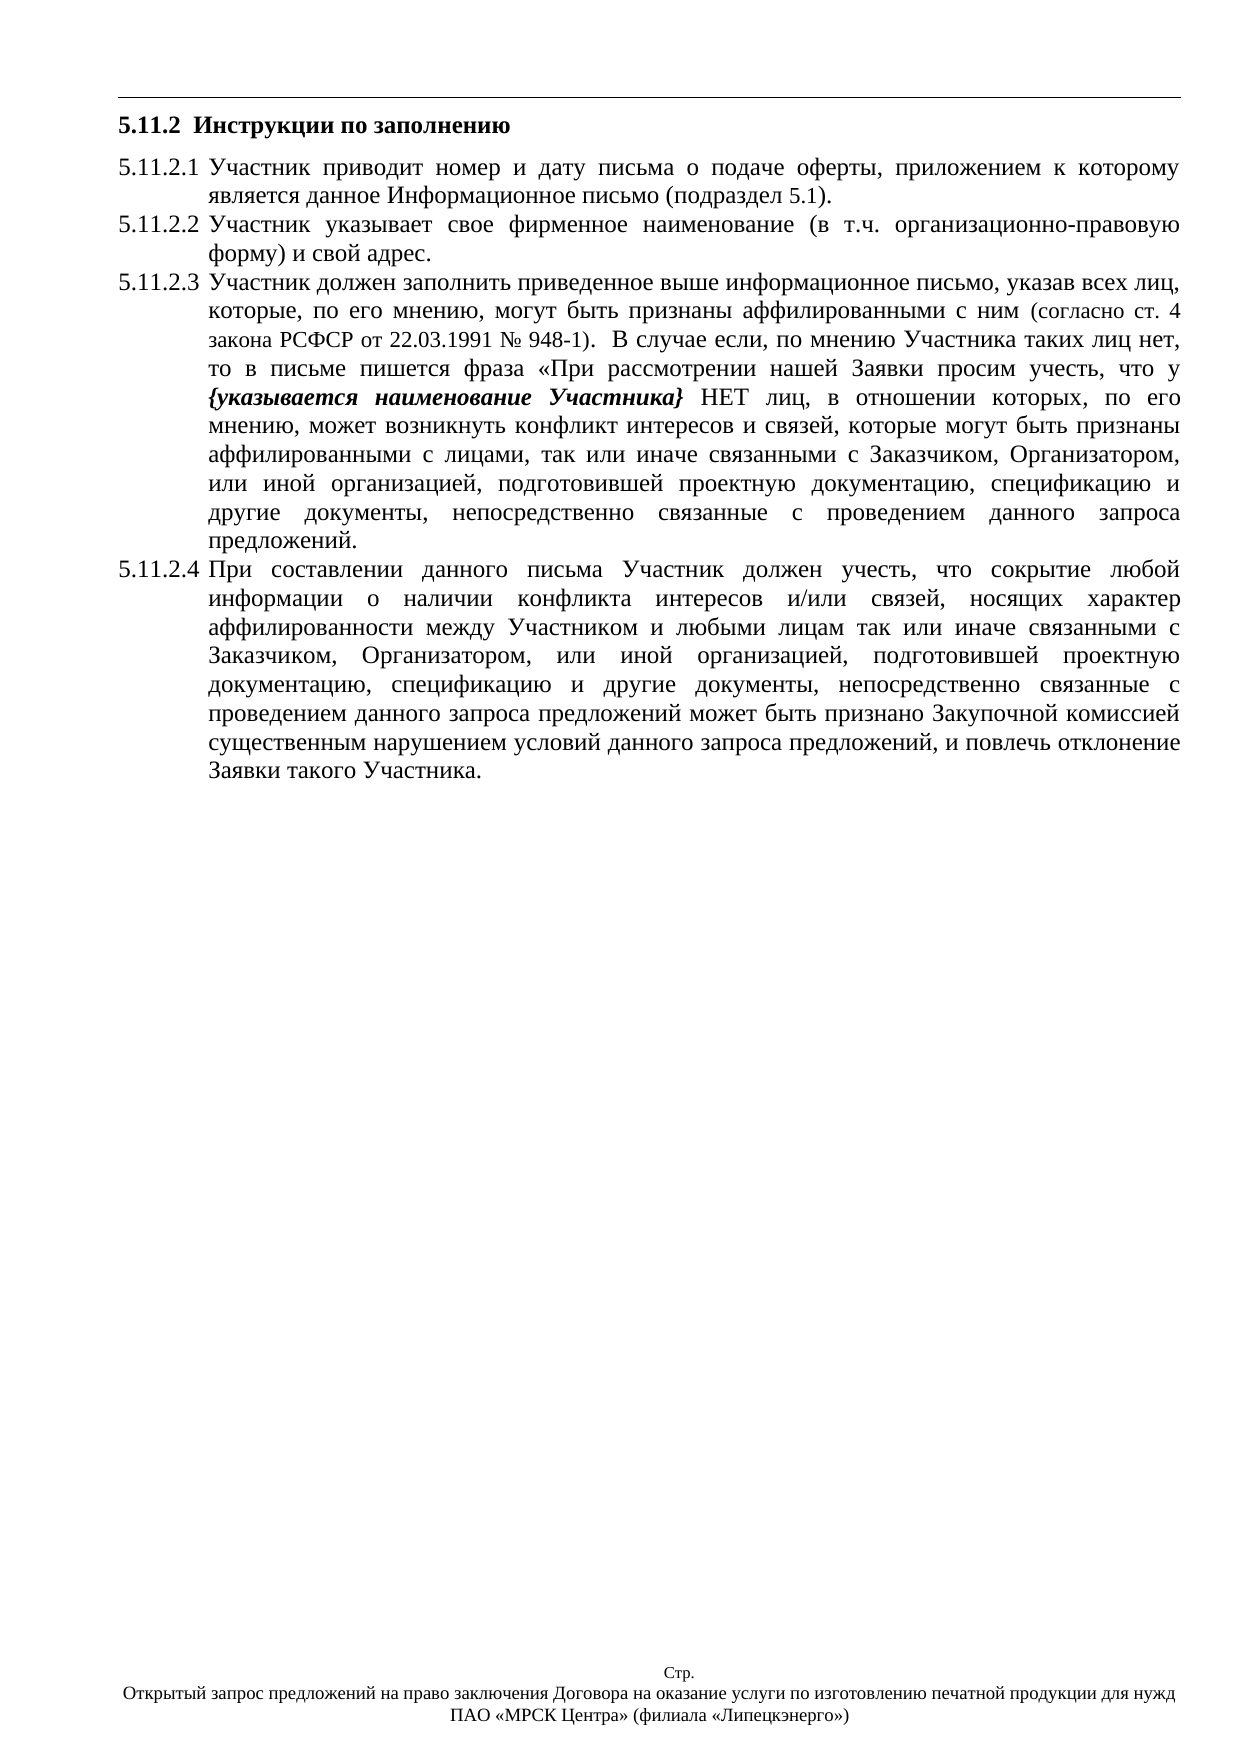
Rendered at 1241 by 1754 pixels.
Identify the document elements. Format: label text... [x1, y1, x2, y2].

list Участник приводит номер и дату письма о подаче оферты, приложением к которому является данное Информационное письмо (подраздел 5.1). [118, 152, 1181, 209]
list Участник указывает свое фирменное наименование (в т.ч. организационно-правовую форму) и свой адрес. [118, 209, 1181, 267]
list При составлении данного письма Участник должен учесть, что сокрытие любой информации о наличии конфликта интересов и/или связей, носящих характер аффилированности между Участником и любыми лицам так или иначе связанными с Заказчиком, Организатором, или иной организацией, подготовившей проектную документацию, спецификацию и другие документы, непосредственно связанные с проведением данного запроса предложений может быть признано Закупочной комиссией существенным нарушением условий данного запроса предложений, и повлечь отклонение Заявки такого Участника. [118, 554, 1181, 784]
list Участник должен заполнить приведенное выше информационное письмо, указав всех лиц, которые, по его мнению, могут быть признаны аффилированными с ним (согласно ст. 4 закона РСФСР от 22.03.1991 № 948-1). В случае если, по мнению Участника таких лиц нет, то в письме пишется фраза «При рассмотрении нашей Заявки просим учесть, что у {указывается наименование Участника} НЕТ лиц, в отношении которых, по его мнению, может возникнуть конфликт интересов и связей, которые могут быть признаны аффилированными с лицами, так или иначе связанными с Заказчиком, Организатором, или иной организацией, подготовившей проектную документацию, спецификацию и другие документы, непосредственно связанные с проведением данного запроса предложений. [118, 267, 1181, 554]
subtitle Инструкции по заполнению [118, 111, 1181, 139]
